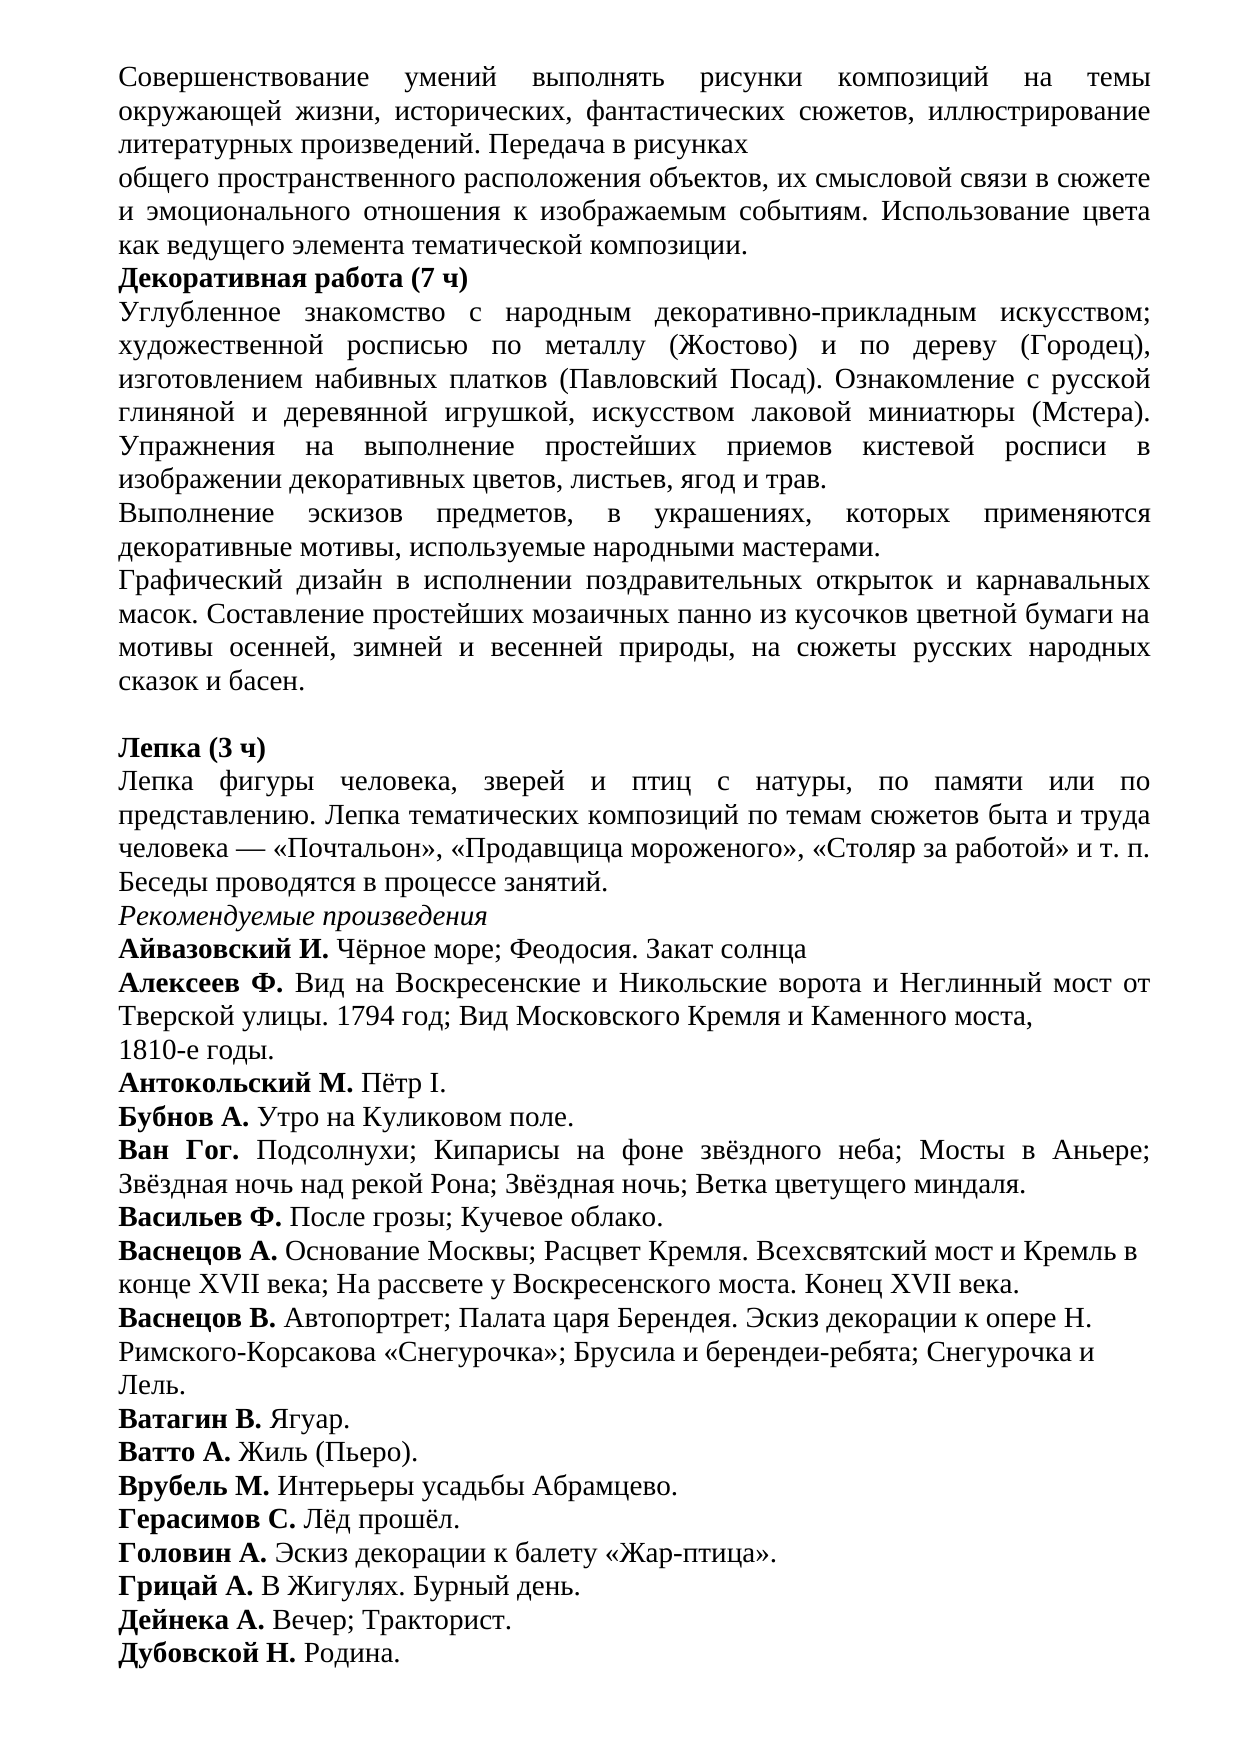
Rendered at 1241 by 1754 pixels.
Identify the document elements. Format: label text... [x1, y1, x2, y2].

text Антокольский М. Пётр I. [118, 1065, 1152, 1099]
text Головин А. Эскиз декорации к балету «Жар-птица». [118, 1535, 1152, 1568]
text Айвазовский И. Чёрное море; Феодосия. Закат солнца [118, 931, 1152, 965]
text Васильев Ф. После грозы; Кучевое облако. [118, 1199, 1152, 1233]
text Васнецов А. Основание Москвы; Расцвет Кремля. Всехсвятский мост и Кремль в конце XVII века; На рассвете у Воскресенского моста. Конец XVII века. [118, 1233, 1152, 1300]
text Васнецов В. Автопортрет; Палата царя Берендея. Эскиз декорации к опере Н. Римского-Корсакова «Снегурочка»; Брусила и берендеи-ребята; Снегурочка и Лель. [118, 1300, 1152, 1401]
text Ван Гог. Подсолнухи; Кипарисы на фоне звёздного неба; Мосты в Аньере; Звёздная ночь над рекой Рона; Звёздная ночь; Ветка цветущего миндаля. [118, 1132, 1152, 1199]
text Грицай А. В Жигулях. Бурный день. [118, 1568, 1152, 1602]
text Врубель М. Интерьеры усадьбы Абрамцево. [118, 1468, 1152, 1501]
text 1810-е годы. [118, 1032, 1152, 1065]
text Совершенствование умений выполнять рисунки композиций на темы окружающей жизни, исторических, фантастических сюжетов, иллюстрирование литературных произведений. Передача в рисунках [118, 59, 1152, 160]
text Дейнека А. Вечер; Тракторист. [118, 1602, 1152, 1636]
text Углубленное знакомство с народным декоративно-прикладным искусством; художественной росписью по металлу (Жостово) и по дереву (Городец), изготовлением набивных платков (Павловский Посад). Ознакомление с русской глиняной и деревянной игрушкой, искусством лаковой миниатюры (Мстера). Упражнения на выполнение простейших приемов кистевой росписи в изображении декоративных цветов, листьев, ягод и трав. [118, 294, 1152, 495]
text Герасимов С. Лёд прошёл. [118, 1501, 1152, 1535]
text Дубовской Н. Родина. [118, 1636, 1152, 1669]
text Ватто А. Жиль (Пьеро). [118, 1434, 1152, 1468]
text Выполнение эскизов предметов, в украшениях, которых применяются декоративные мотивы, используемые народными мастерами. [118, 495, 1152, 562]
text Бубнов А. Утро на Куликовом поле. [118, 1099, 1152, 1132]
text Рекомендуемые произведения [118, 898, 1152, 931]
text Графический дизайн в исполнении поздравительных открыток и карнавальных масок. Составление простейших мозаичных панно из кусочков цветной бумаги на мотивы осенней, зимней и весенней природы, на сюжеты русских народных сказок и басен. [118, 562, 1152, 696]
text Алексеев Ф. Вид на Воскресенские и Никольские ворота и Неглинный мост от Тверской улицы. 1794 год; Вид Московского Кремля и Каменного моста, [118, 965, 1152, 1032]
text Декоративная работа (7 ч) [118, 260, 1152, 294]
text Ватагин В. Ягуар. [118, 1401, 1152, 1434]
text Лепка (3 ч) [118, 730, 1152, 763]
text общего пространственного расположения объектов, их смысловой связи в сюжете и эмоционального отношения к изображаемым событиям. Использование цвета как ведущего элемента тематической композиции. [118, 160, 1152, 260]
text Лепка фигуры человека, зверей и птиц с натуры, по памяти или по представлению. Лепка тематических композиций по темам сюжетов быта и труда человека — «Почтальон», «Продавщица мороженого», «Столяр за работой» и т. п. Беседы проводятся в процессе занятий. [118, 763, 1152, 898]
